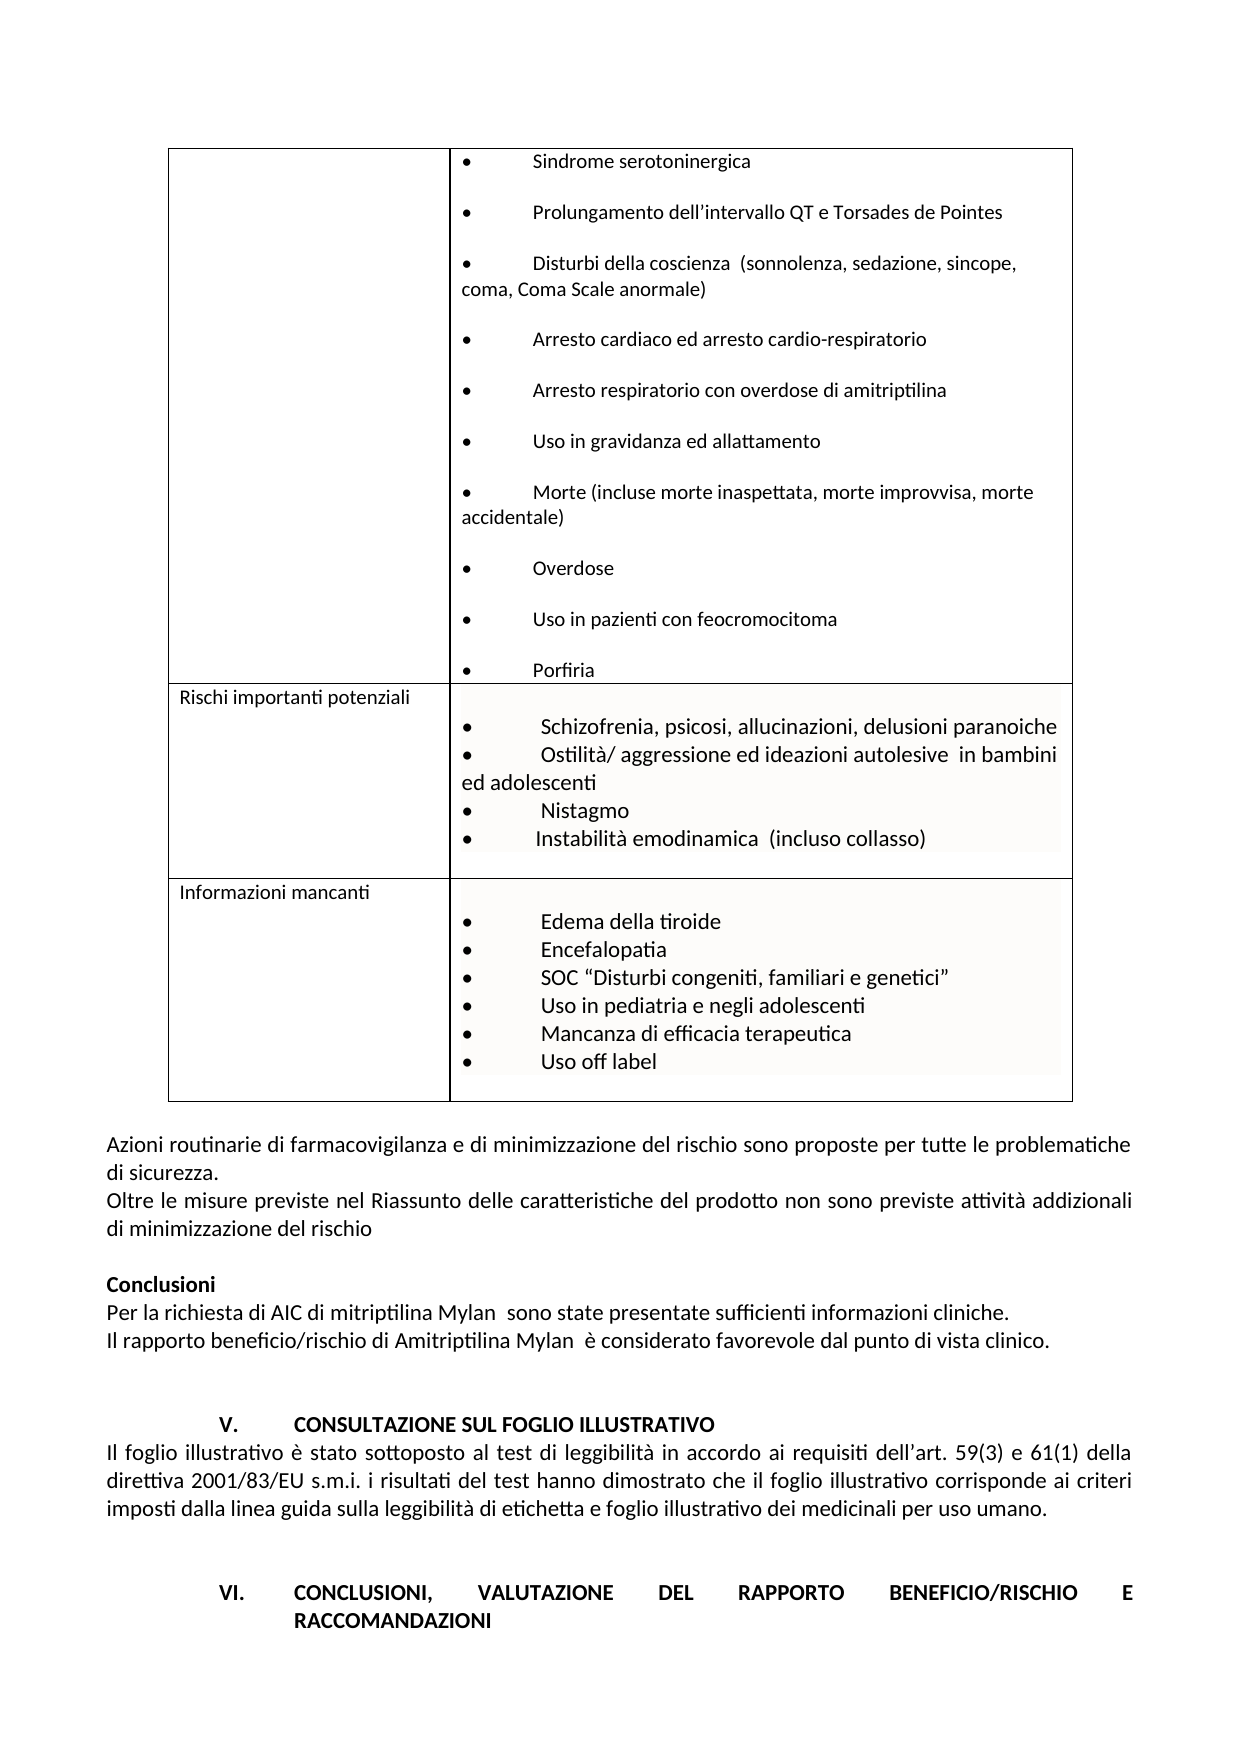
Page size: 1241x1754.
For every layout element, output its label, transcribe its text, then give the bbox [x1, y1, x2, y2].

table_cell Informazioni mancanti [169, 879, 449, 1101]
list CONSULTAZIONE SUL FOGLIO ILLUSTRATIVO [219, 1410, 1134, 1438]
list Azioni routinarie di farmacovigilanza e di minimizzazione del rischio sono proposte per tutte le problematiche di sicurezza. [106, 1130, 1134, 1186]
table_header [451, 149, 1072, 682]
list CONCLUSIONI, VALUTAZIONE DEL RAPPORTO BENEFICIO/RISCHIO E RACCOMANDAZIONI [219, 1578, 1134, 1634]
list Conclusioni [106, 1270, 1134, 1298]
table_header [169, 149, 449, 682]
list Per la richiesta di AIC di mitriptilina Mylan sono state presentate sufficienti informazioni cliniche. [106, 1298, 1134, 1326]
list Oltre le misure previste nel Riassunto delle caratteristiche del prodotto non sono previste attività addizionali di minimizzazione del rischio [106, 1186, 1134, 1242]
table_cell Rischi importanti potenziali [169, 684, 449, 878]
table_cell • Schizofrenia, psicosi, allucinazioni, delusioni paranoiche • Ostilità/ aggressione ed ideazioni autolesive in bambini ed adolescenti • Nistagmo • Instabilità emodinamica (incluso collasso) [451, 684, 1072, 878]
text Il foglio illustrativo è stato sottoposto al test di leggibilità in accordo ai requisiti dell’art. 59(3) e 61(1) della direttiva 2001/83/EU s.m.i. i risultati del test hanno dimostrato che il foglio illustrativo corrisponde ai criteri imposti dalla linea guida sulla leggibilità di etichetta e foglio illustrativo dei medicinali per uso umano. [106, 1438, 1134, 1522]
list Il rapporto beneficio/rischio di Amitriptilina Mylan è considerato favorevole dal punto di vista clinico. [106, 1326, 1134, 1354]
table_cell • Edema della tiroide • Encefalopatia • SOC “Disturbi congeniti, familiari e genetici” • Uso in pediatria e negli adolescenti • Mancanza di efficacia terapeutica • Uso off label [451, 879, 1072, 1101]
